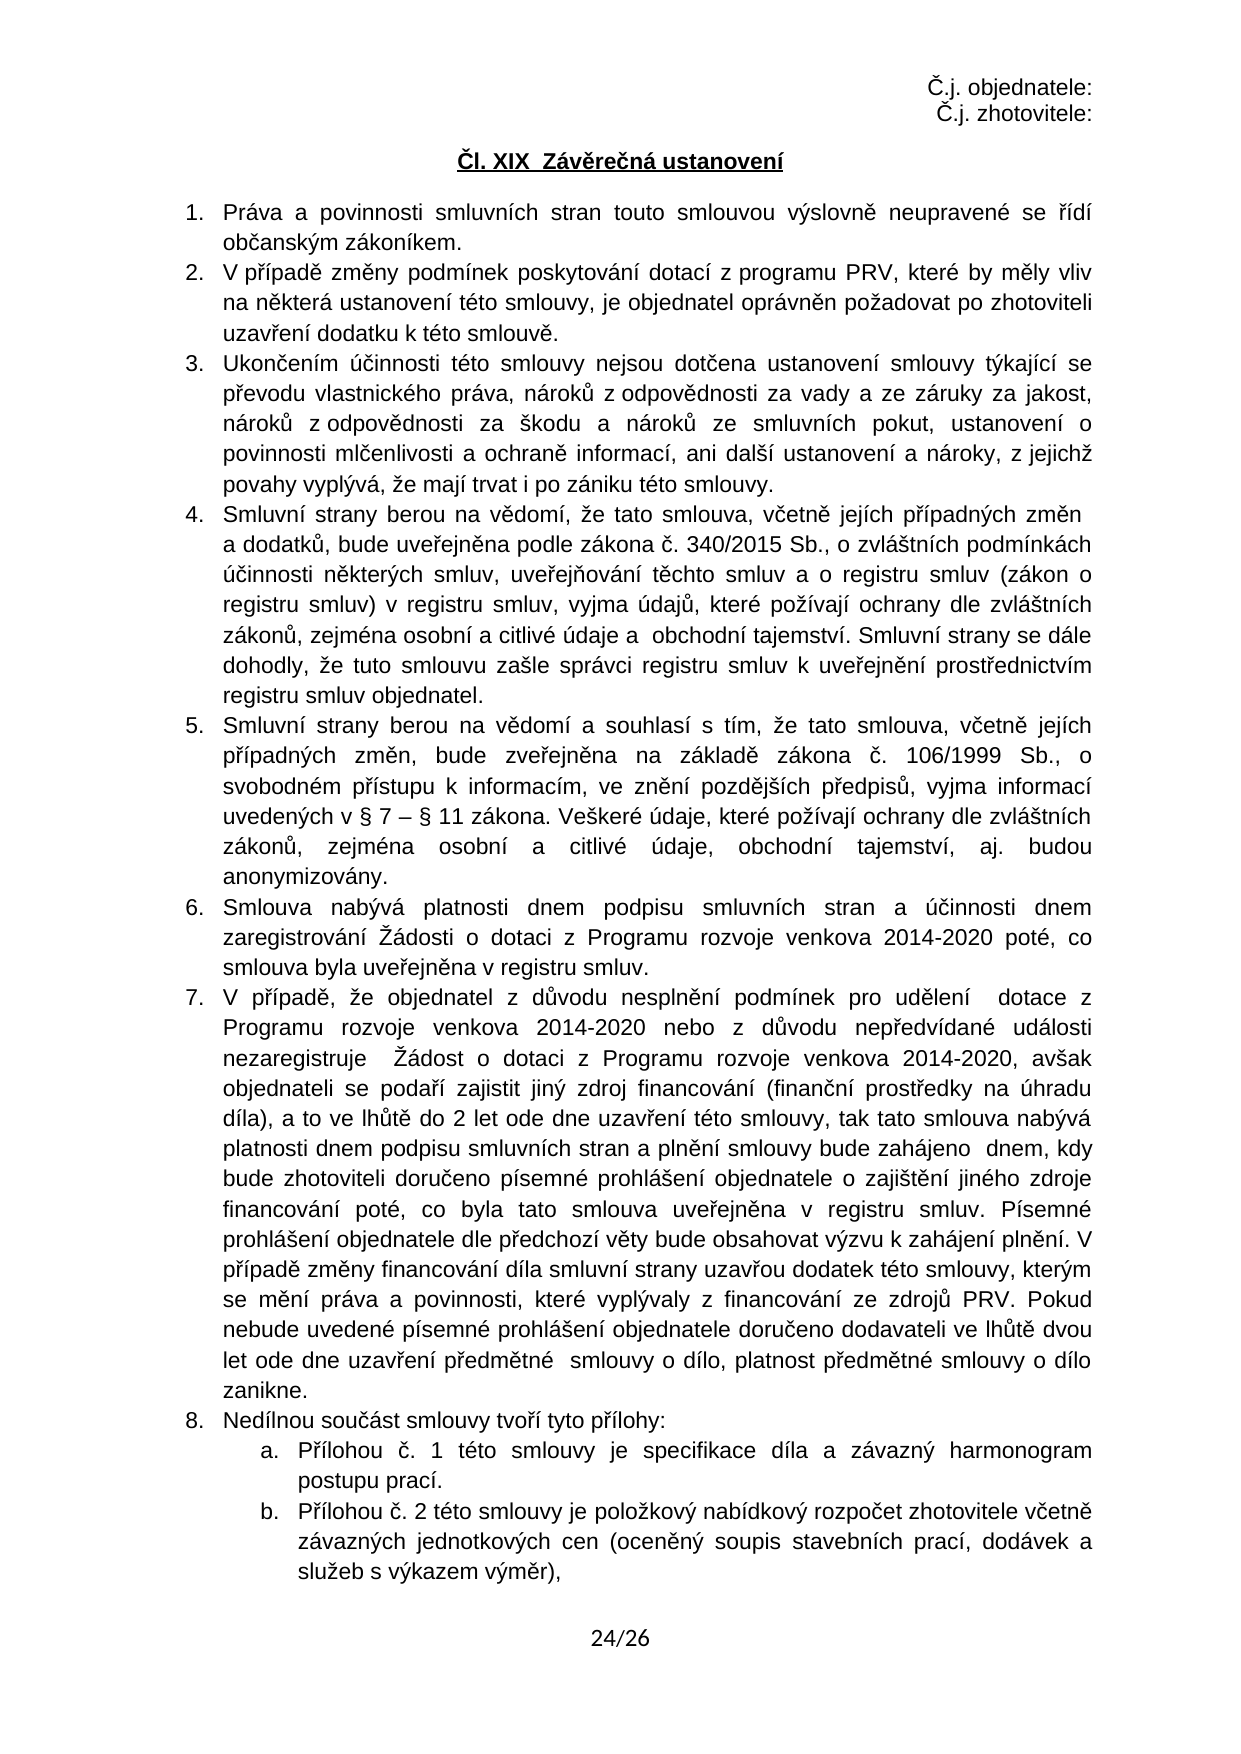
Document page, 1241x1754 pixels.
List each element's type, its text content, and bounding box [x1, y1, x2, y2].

list Přílohou č. 1 této smlouvy je specifikace díla a závazný harmonogram postupu prací. [260, 1437, 1093, 1494]
list Nedílnou součást smlouvy tvoří tyto přílohy: [185, 1407, 1093, 1433]
list Smlouva nabývá platnosti dnem podpisu smluvních stran a účinnosti dnem zaregistrování Žádosti o dotaci z Programu rozvoje venkova 2014-2020 poté, co smlouva byla uveřejněna v registru smluv. [185, 893, 1093, 980]
text Čl. XIX Závěrečná ustanovení [148, 148, 1093, 174]
list Práva a povinnosti smluvních stran touto smlouvou výslovně neupravené se řídí občanským zákoníkem. [185, 199, 1093, 255]
list Ukončením účinnosti této smlouvy nejsou dotčena ustanovení smlouvy týkající se převodu vlastnického práva, nároků z odpovědnosti za vady a ze záruky za jakost, nároků z odpovědnosti za škodu a nároků ze smluvních pokut, ustanovení o povinnosti mlčenlivosti a ochraně informací, ani další ustanovení a nároky, z jejichž povahy vyplývá, že mají trvat i po zániku této smlouvy. [185, 350, 1093, 497]
list V případě změny podmínek poskytování dotací z programu PRV, které by měly vliv na některá ustanovení této smlouvy, je objednatel oprávněn požadovat po zhotoviteli uzavření dodatku k této smlouvě. [185, 259, 1093, 346]
list Smluvní strany berou na vědomí a souhlasí s tím, že tato smlouva, včetně jejích případných změn, bude zveřejněna na základě zákona č. 106/1999 Sb., o svobodném přístupu k informacím, ve znění pozdějších předpisů, vyjma informací uvedených v § 7 – § 11 zákona. Veškeré údaje, které požívají ochrany dle zvláštních zákonů, zejména osobní a citlivé údaje, obchodní tajemství, aj. budou anonymizovány. [185, 712, 1093, 889]
list Smluvní strany berou na vědomí, že tato smlouva, včetně jejích případných změn a dodatků, bude uveřejněna podle zákona č. 340/2015 Sb., o zvláštních podmínkách účinnosti některých smluv, uveřejňování těchto smluv a o registru smluv (zákon o registru smluv) v registru smluv, vyjma údajů, které požívají ochrany dle zvláštních zákonů, zejména osobní a citlivé údaje a obchodní tajemství. Smluvní strany se dále dohodly, že tuto smlouvu zašle správci registru smluv k uveřejnění prostřednictvím registru smluv objednatel. [185, 501, 1093, 708]
list V případě, že objednatel z důvodu nesplnění podmínek pro udělení dotace z Programu rozvoje venkova 2014-2020 nebo z důvodu nepředvídané události nezaregistruje Žádost o dotaci z Programu rozvoje venkova 2014-2020, avšak objednateli se podaří zajistit jiný zdroj financování (finanční prostředky na úhradu díla), a to ve lhůtě do 2 let ode dne uzavření této smlouvy, tak tato smlouva nabývá platnosti dnem podpisu smluvních stran a plnění smlouvy bude zahájeno dnem, kdy bude zhotoviteli doručeno písemné prohlášení objednatele o zajištění jiného zdroje financování poté, co byla tato smlouva uveřejněna v registru smluv. Písemné prohlášení objednatele dle předchozí věty bude obsahovat výzvu k zahájení plnění. V případě změny financování díla smluvní strany uzavřou dodatek této smlouvy, kterým se mění práva a povinnosti, které vyplývaly z financování ze zdrojů PRV. Pokud nebude uvedené písemné prohlášení objednatele doručeno dodavateli ve lhůtě dvou let ode dne uzavření předmětné smlouvy o dílo, platnost předmětné smlouvy o dílo zanikne. [185, 984, 1093, 1403]
list Přílohou č. 2 této smlouvy je položkový nabídkový rozpočet zhotovitele včetně závazných jednotkových cen (oceněný soupis stavebních prací, dodávek a služeb s výkazem výměr), [260, 1498, 1093, 1584]
